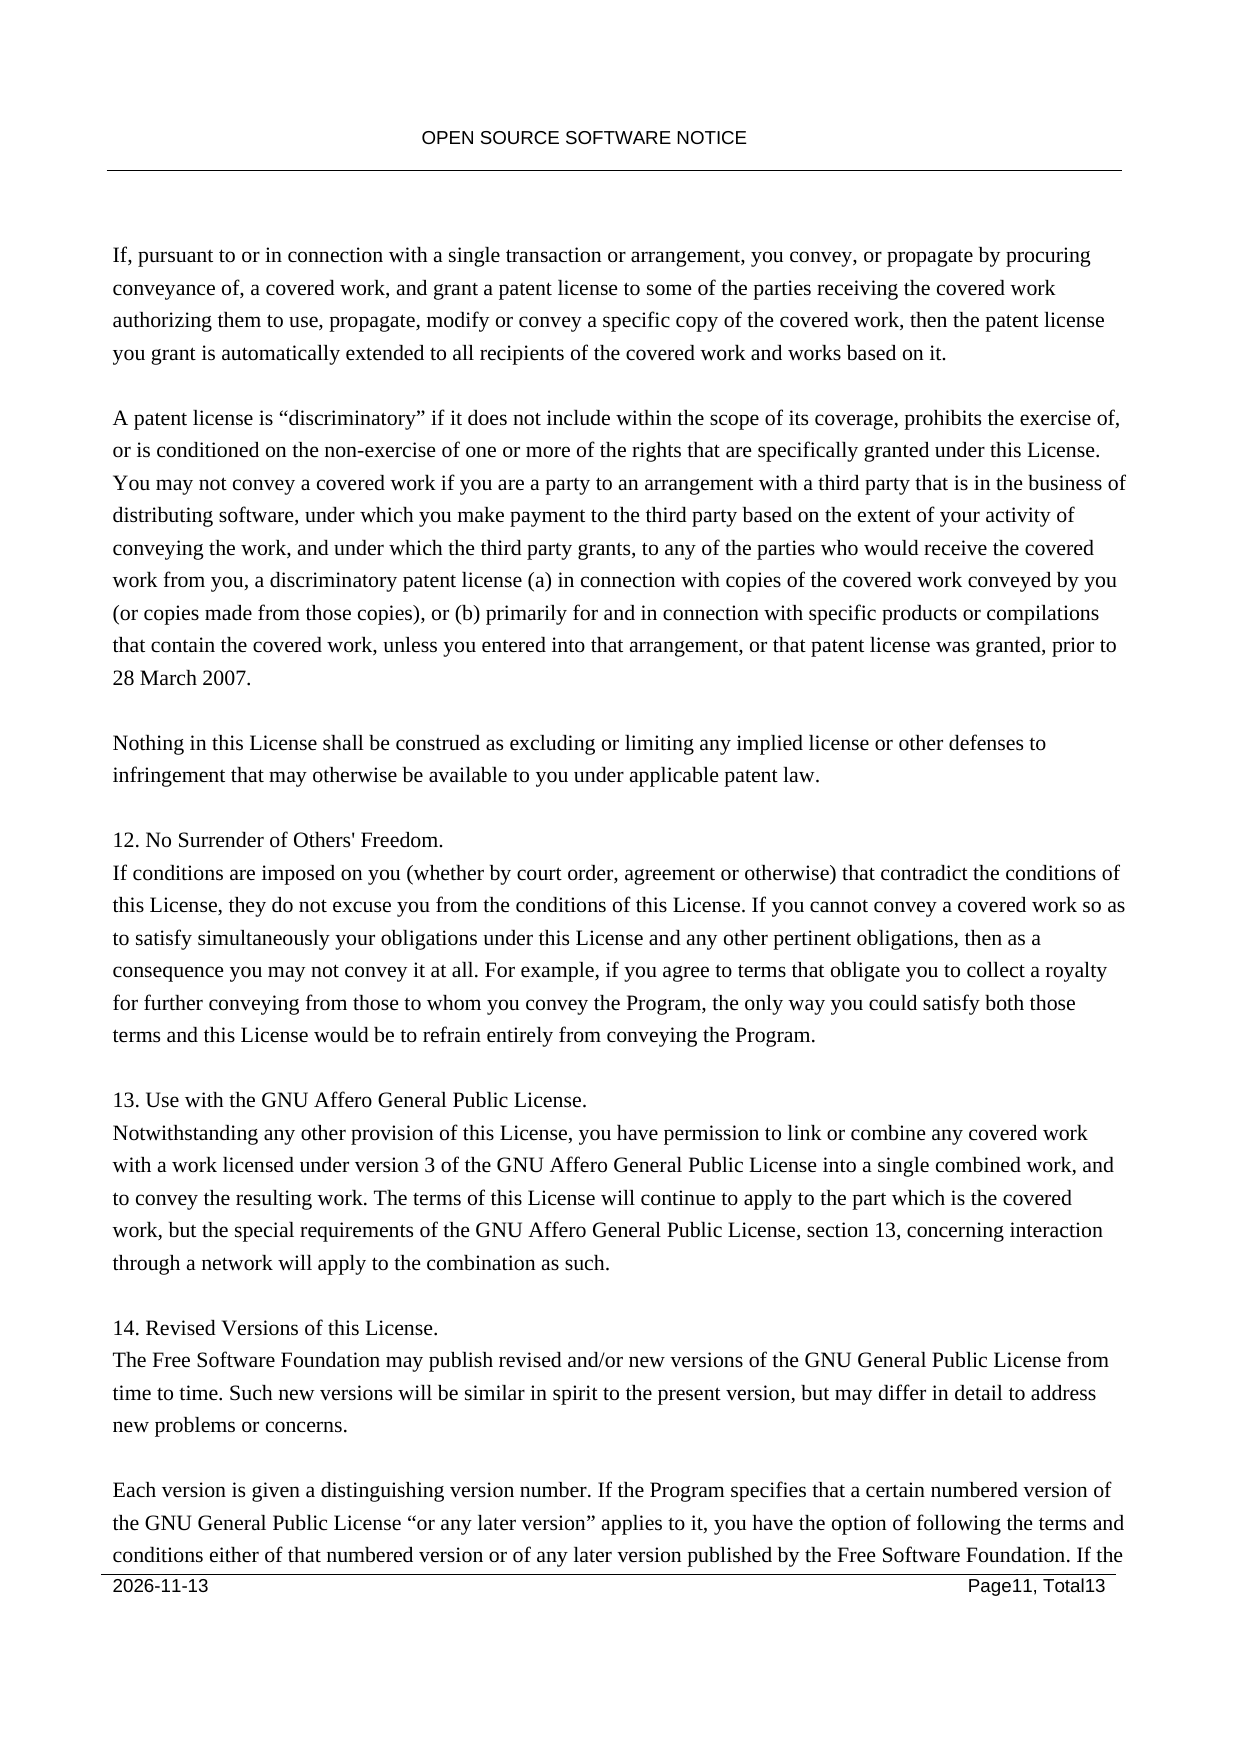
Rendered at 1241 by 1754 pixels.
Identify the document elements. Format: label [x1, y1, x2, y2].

text [112, 206, 1128, 1571]
